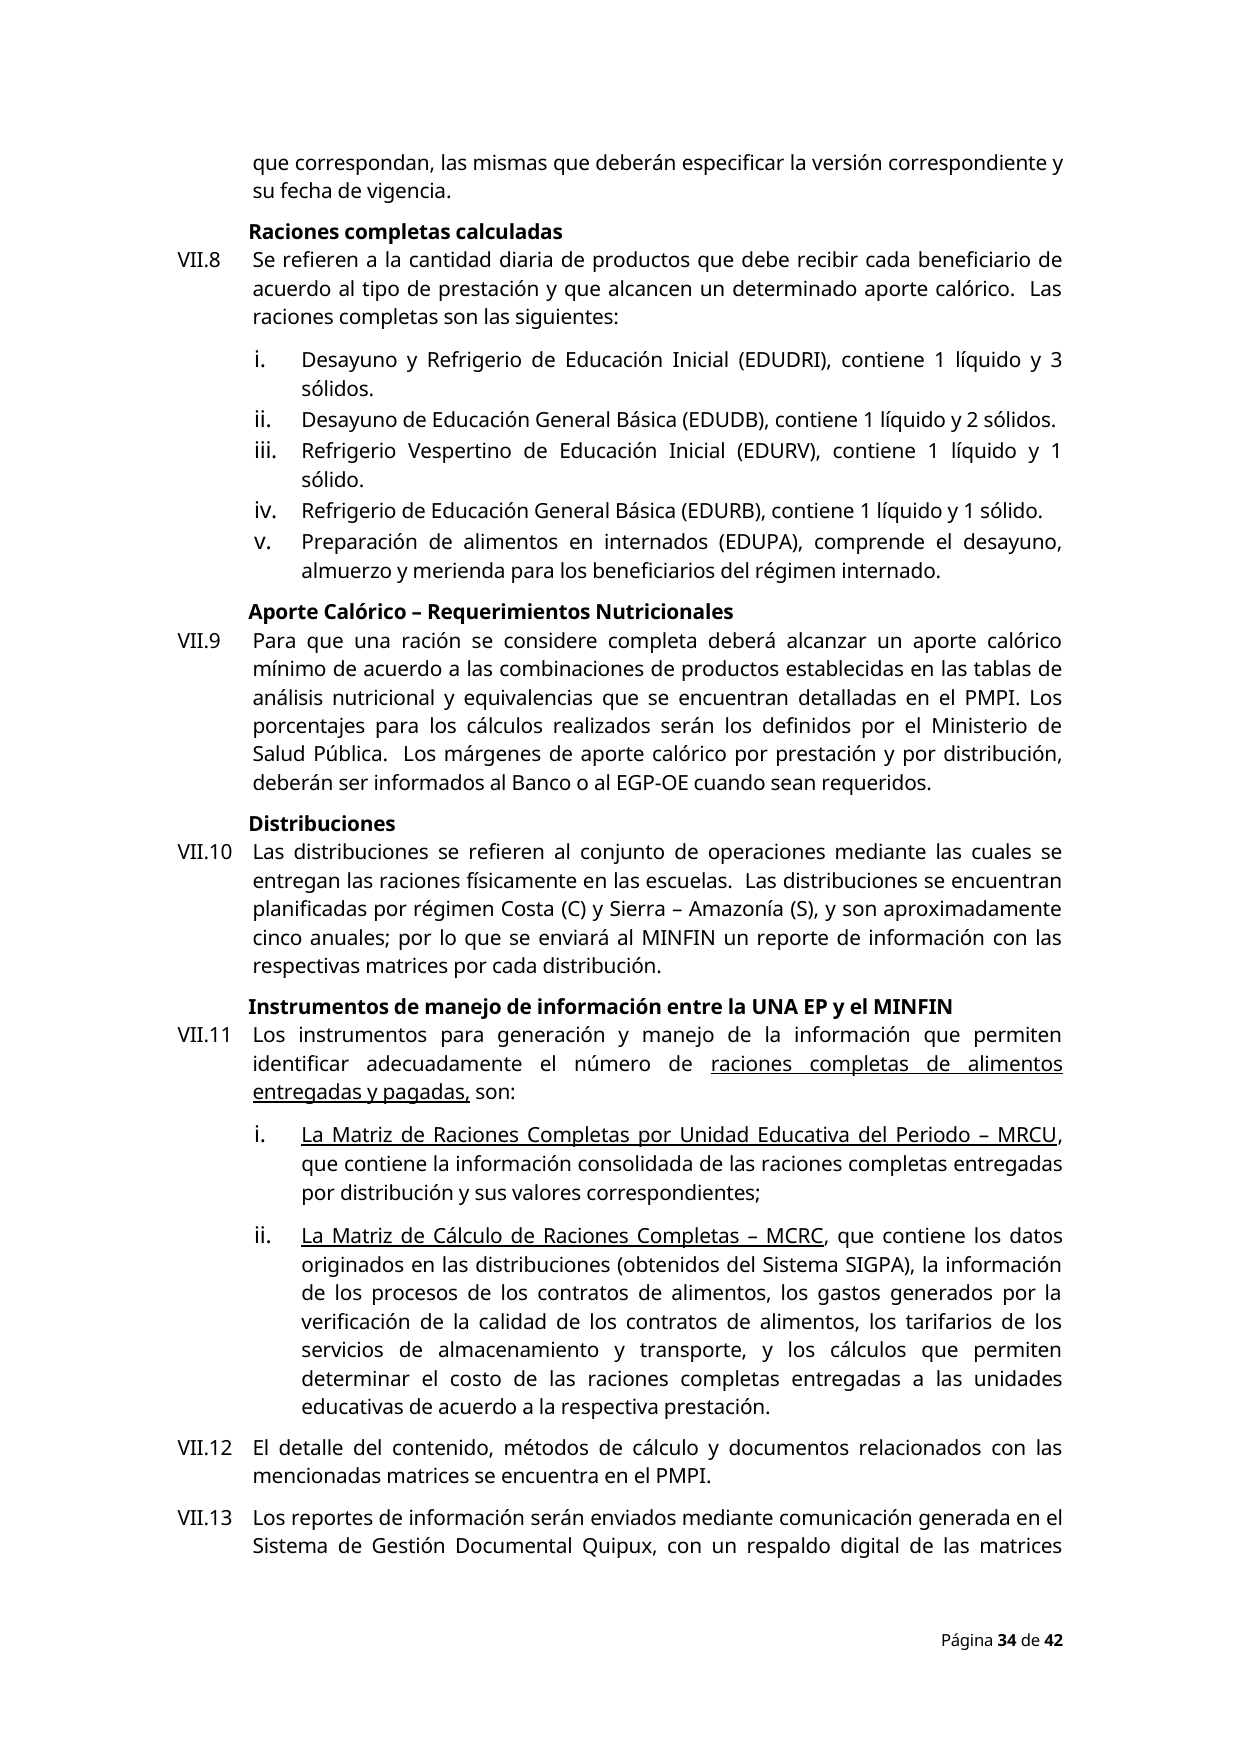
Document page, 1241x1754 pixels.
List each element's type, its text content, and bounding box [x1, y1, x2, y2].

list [177, 148, 1063, 204]
list Desayuno de Educación General Básica (EDUDB), contiene 1 líquido y 2 sólidos. [254, 403, 1063, 434]
list Los instrumentos para generación y manejo de la información que permiten identificar adecuadamente el número de raciones completas de alimentos entregadas y pagadas, son: [177, 1020, 1063, 1106]
subtitle Distribuciones [248, 809, 1063, 837]
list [177, 1503, 1063, 1559]
subtitle Aporte Calórico – Requerimientos Nutricionales [248, 597, 1063, 626]
list Refrigerio Vespertino de Educación Inicial (EDURV), contiene 1 líquido y 1 sólido. [254, 434, 1063, 494]
list El detalle del contenido, métodos de cálculo y documentos relacionados con las mencionadas matrices se encuentra en el PMPI. [177, 1433, 1063, 1490]
subtitle Raciones completas calculadas [248, 217, 1063, 245]
list Refrigerio de Educación General Básica (EDURB), contiene 1 líquido y 1 sólido. [254, 494, 1063, 525]
list Preparación de alimentos en internados (EDUPA), comprende el desayuno, almuerzo y merienda para los beneficiarios del régimen internado. [254, 525, 1063, 585]
list Las distribuciones se refieren al conjunto de operaciones mediante las cuales se entregan las raciones físicamente en las escuelas. Las distribuciones se encuentran planificadas por régimen Costa (C) y Sierra – Amazonía (S), y son aproximadamente cinco anuales; por lo que se enviará al MINFIN un reporte de información con las respectivas matrices por cada distribución. [177, 837, 1063, 979]
list La Matriz de Cálculo de Raciones Completas – MCRC, que contiene los datos originados en las distribuciones (obtenidos del Sistema SIGPA), la información de los procesos de los contratos de alimentos, los gastos generados por la verificación de la calidad de los contratos de alimentos, los tarifarios de los servicios de almacenamiento y transporte, y los cálculos que permiten determinar el costo de las raciones completas entregadas a las unidades educativas de acuerdo a la respectiva prestación. [254, 1219, 1063, 1421]
list Se refieren a la cantidad diaria de productos que debe recibir cada beneficiario de acuerdo al tipo de prestación y que alcancen un determinado aporte calórico. Las raciones completas son las siguientes: [177, 245, 1063, 331]
list Para que una ración se considere completa deberá alcanzar un aporte calórico mínimo de acuerdo a las combinaciones de productos establecidas en las tablas de análisis nutricional y equivalencias que se encuentran detalladas en el PMPI. Los porcentajes para los cálculos realizados serán los definidos por el Ministerio de Salud Pública. Los márgenes de aporte calórico por prestación y por distribución, deberán ser informados al Banco o al EGP-OE cuando sean requeridos. [177, 626, 1063, 796]
subtitle Instrumentos de manejo de información entre la UNA EP y el MINFIN [248, 992, 1063, 1020]
list Desayuno y Refrigerio de Educación Inicial (EDUDRI), contiene 1 líquido y 3 sólidos. [254, 343, 1063, 403]
list La Matriz de Raciones Completas por Unidad Educativa del Periodo – MRCU, que contiene la información consolidada de las raciones completas entregadas por distribución y sus valores correspondientes; [254, 1118, 1063, 1206]
